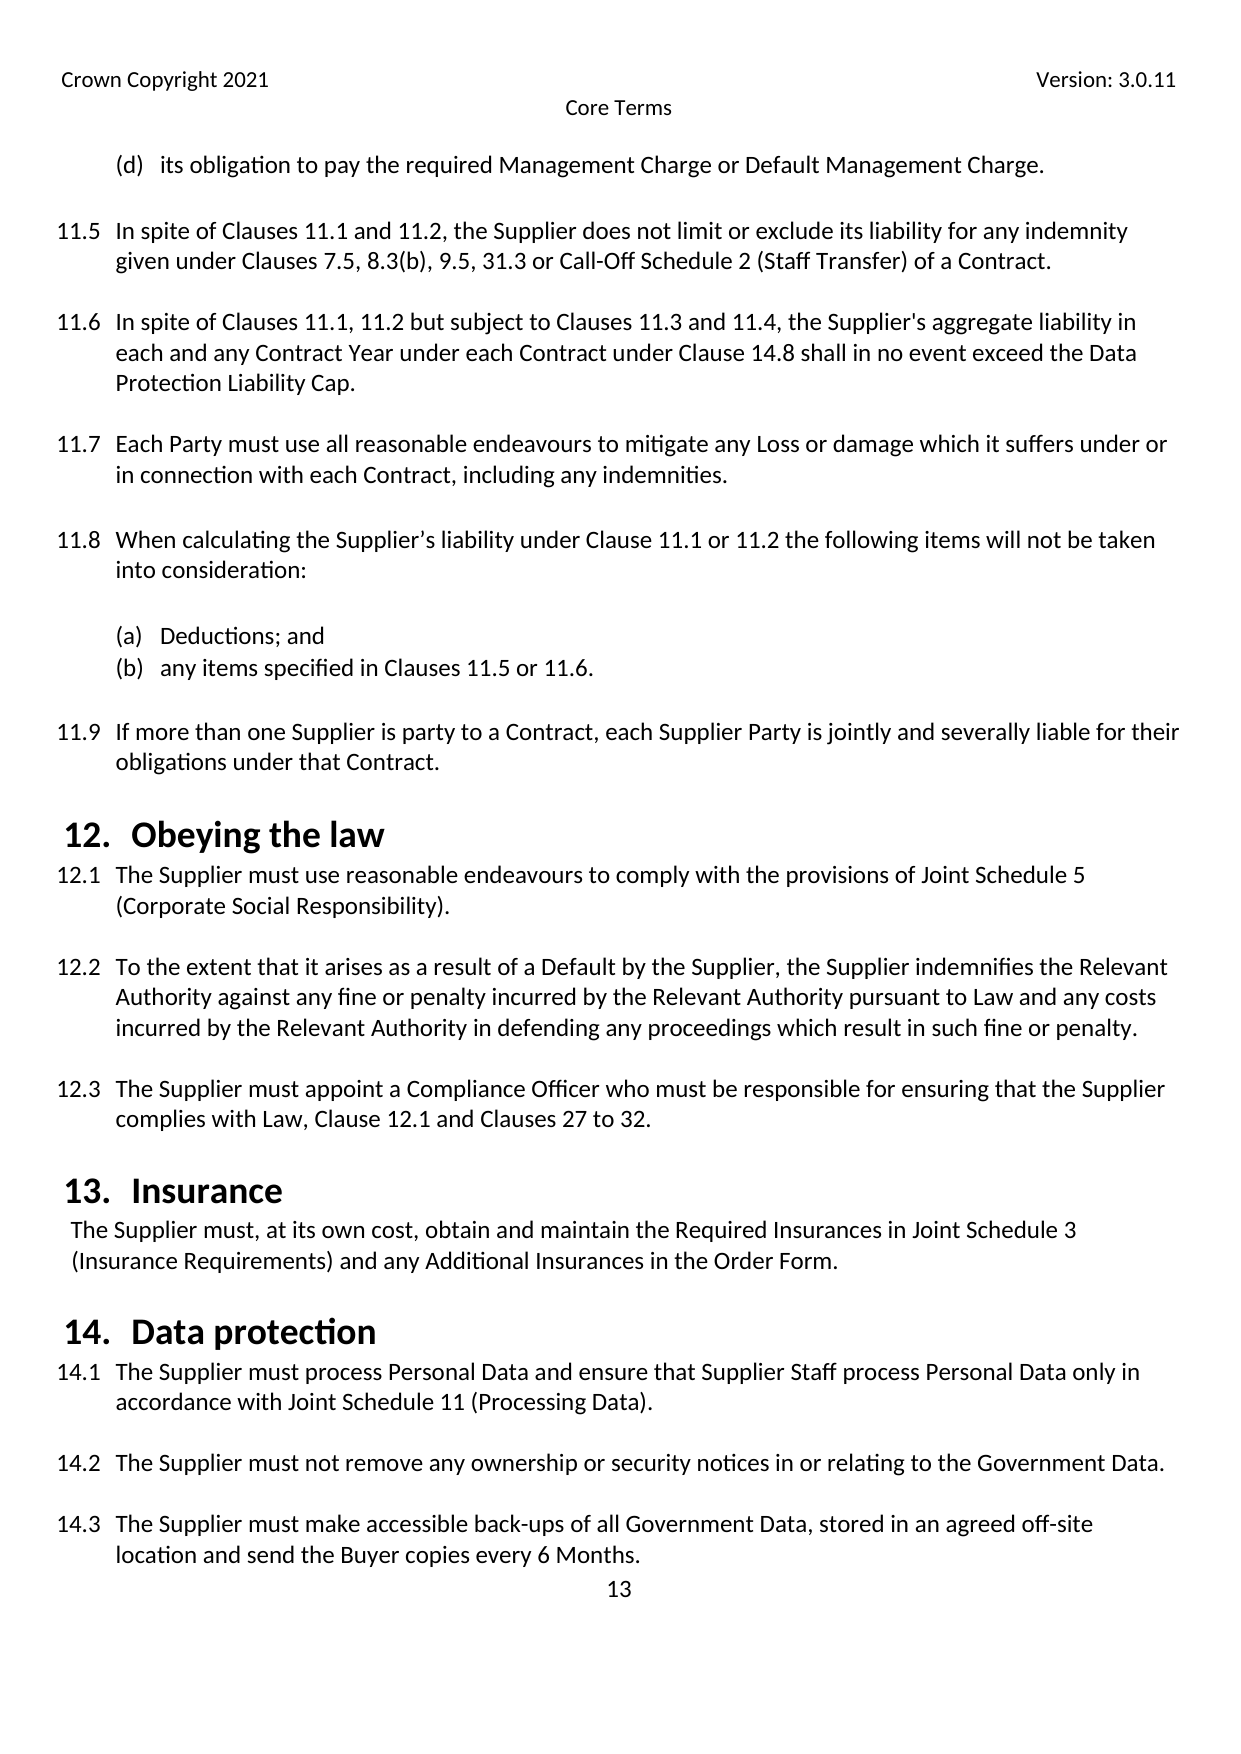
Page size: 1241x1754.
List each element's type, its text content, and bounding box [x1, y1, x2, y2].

list Deductions; and [115, 620, 1181, 650]
list In spite of Clauses 11.1, 11.2 but subject to Clauses 11.3 and 11.4, the Supplier's aggregate liability in each and any Contract Year under each Contract under Clause 14.8 shall in no event exceed the Data Protection Liability Cap. [56, 306, 1181, 428]
list any items specified in Clauses 11.5 or 11.6. [115, 652, 1181, 683]
list When calculating the Supplier’s liability under Clause 11.1 or 11.2 the following items will not be taken into consideration: [56, 524, 1181, 585]
list The Supplier must appoint a Compliance Officer who must be responsible for ensuring that the Supplier complies with Law, Clause 12.1 and Clauses 27 to 32. [56, 1073, 1181, 1164]
text The Supplier must, at its own cost, obtain and maintain the Required Insurances in Joint Schedule 3 (Insurance Requirements) and any Additional Insurances in the Order Form. [70, 1214, 1181, 1306]
list In spite of Clauses 11.1 and 11.2, the Supplier does not limit or exclude its liability for any indemnity given under Clauses 7.5, 8.3(b), 9.5, 31.3 or Call-Off Schedule 2 (Staff Transfer) of a Contract. [56, 215, 1181, 276]
list The Supplier must make accessible back-ups of all Government Data, stored in an agreed off-site location and send the Buyer copies every 6 Months. [56, 1509, 1181, 1570]
list The Supplier must process Personal Data and ensure that Supplier Staff process Personal Data only in accordance with Joint Schedule 11 (Processing Data). [56, 1356, 1181, 1417]
subtitle Data protection [63, 1308, 1181, 1354]
subtitle Obeying the law [63, 811, 1181, 857]
list Each Party must use all reasonable endeavours to mitigate any Loss or damage which it suffers under or in connection with each Contract, including any indemnities. [56, 428, 1181, 489]
list If more than one Supplier is party to a Contract, each Supplier Party is jointly and severally liable for their obligations under that Contract. [56, 716, 1181, 777]
list The Supplier must not remove any ownership or security notices in or relating to the Government Data. [56, 1448, 1181, 1509]
list To the extent that it arises as a result of a Default by the Supplier, the Supplier indemnifies the Relevant Authority against any fine or penalty incurred by the Relevant Authority pursuant to Law and any costs incurred by the Relevant Authority in defending any proceedings which result in such fine or penalty. [56, 951, 1181, 1073]
subtitle Insurance [63, 1167, 1181, 1212]
list its obligation to pay the required Management Charge or Default Management Charge. [115, 149, 1181, 180]
list The Supplier must use reasonable endeavours to comply with the provisions of Joint Schedule 5 (Corporate Social Responsibility). [56, 859, 1181, 920]
